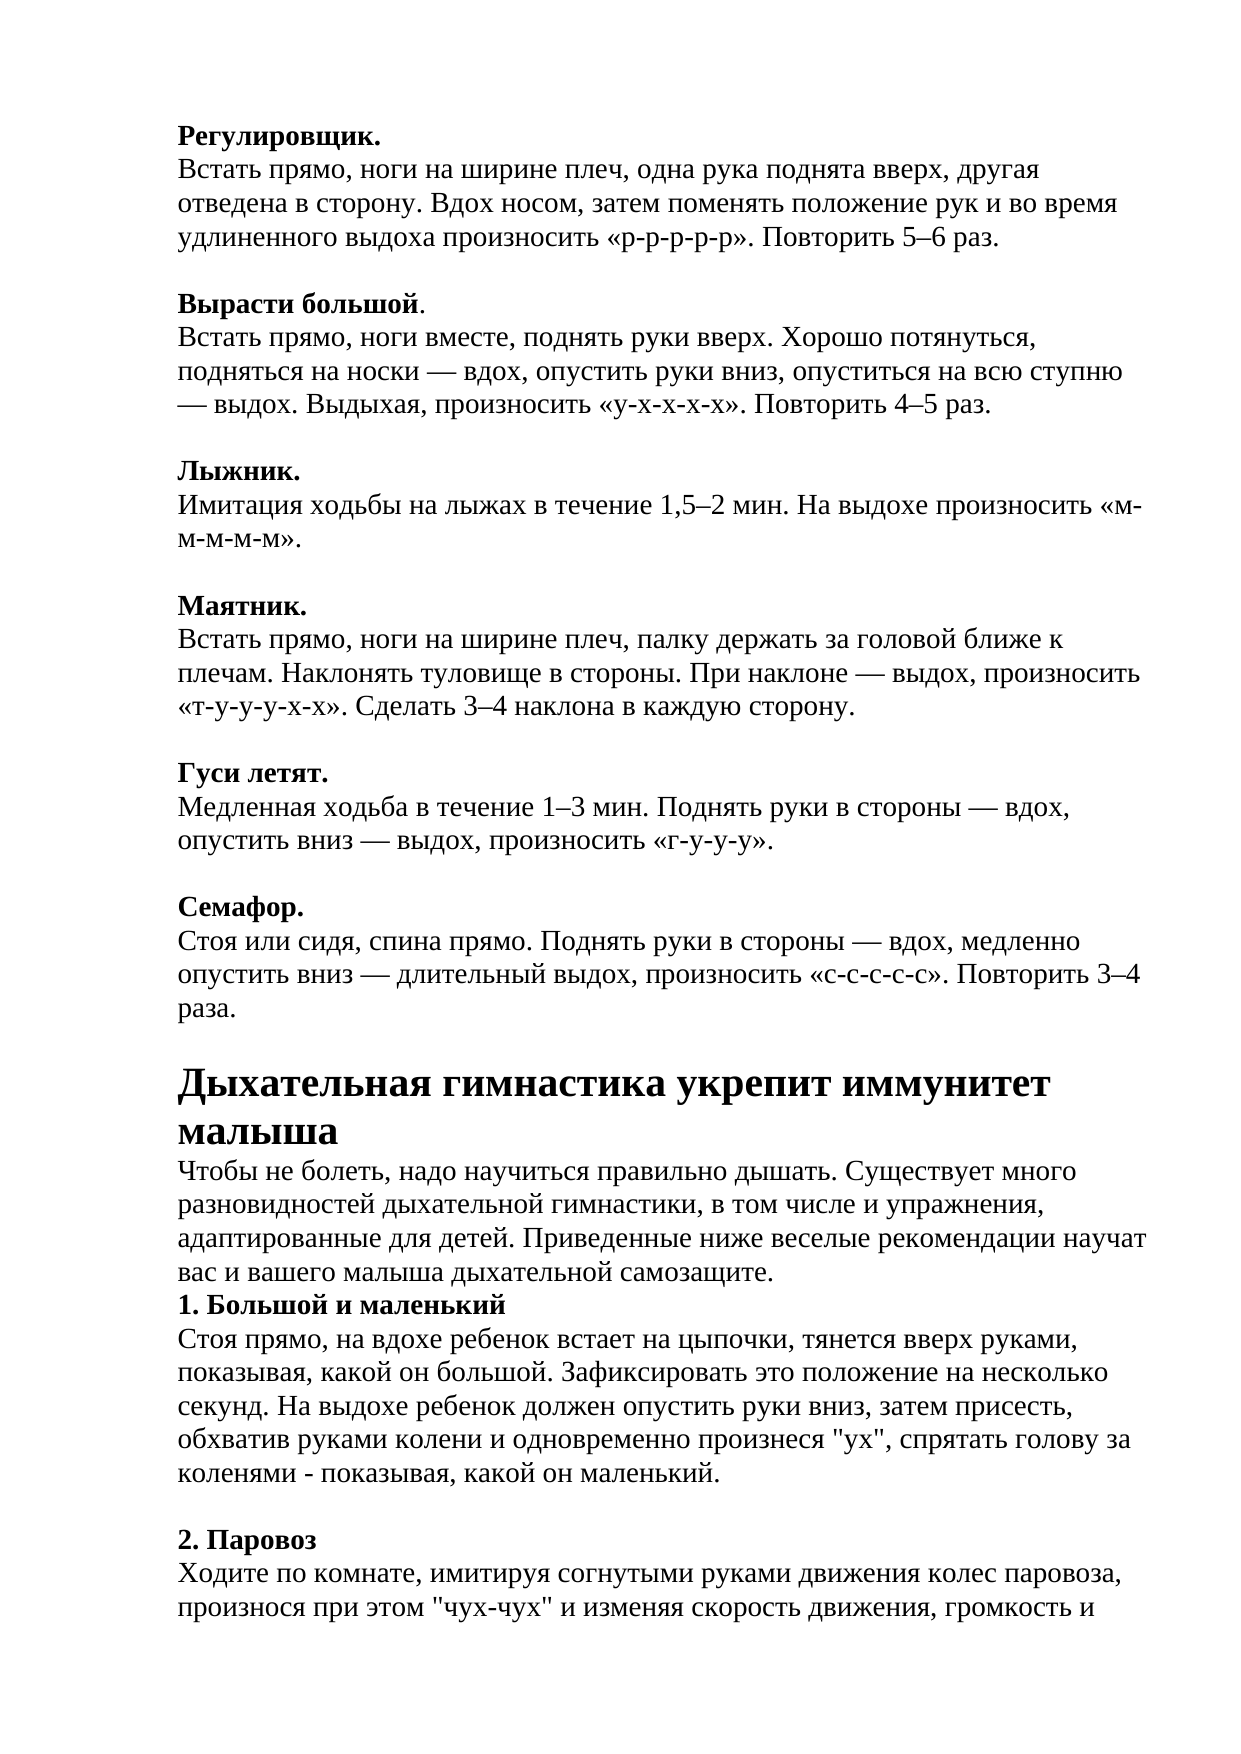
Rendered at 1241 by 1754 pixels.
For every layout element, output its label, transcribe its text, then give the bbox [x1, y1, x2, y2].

text Регулировщик. Встать прямо, ноги на ширине плеч, одна рука поднята вверх, другая отведена в сторону. Вдох носом, затем поменять положение рук и во время удлиненного выдоха произносить «р-р-р-р-р». Повторить 5–6 раз. Вырасти большой. Встать прямо, ноги вместе, поднять руки вверх. Хорошо потянуться, подняться на носки — вдох, опустить руки вниз, опуститься на всю ступню — выдох. Выдыхая, произносить «у-х-х-х-х». Повторить 4–5 раз. Лыжник. Имитация ходьбы на лыжах в течение 1,5–2 мин. На выдохе произносить «м-м-м-м-м». Маятник. Встать прямо, ноги на ширине плеч, палку держать за головой ближе к плечам. Наклонять туловище в стороны. При наклоне — выдох, произносить «т-у-у-у-х-х». Сделать 3–4 наклона в каждую сторону. Гуси летят. Медленная ходьба в течение 1–3 мин. Поднять руки в стороны — вдох, опустить вниз — выдох, произносить «г-у-у-у». Семафор. Стоя или сидя, спина прямо. Поднять руки в стороны — вдох, медленно опустить вниз — длительный выдох, произносить «с-с-с-с-с». Повторить 3–4 раза. [177, 118, 1152, 1057]
text Чтобы не болеть, надо научиться правильно дышать. Существует много разновидностей дыхательной гимнастики, в том числе и упражнения, адаптированные для детей. Приведенные ниже веселые рекомендации научат вас и вашего малыша дыхательной самозащите. [177, 1153, 1152, 1287]
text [177, 1287, 1152, 1623]
text Дыхательная гимнастика укрепит иммунитет малыша [177, 1057, 1152, 1153]
